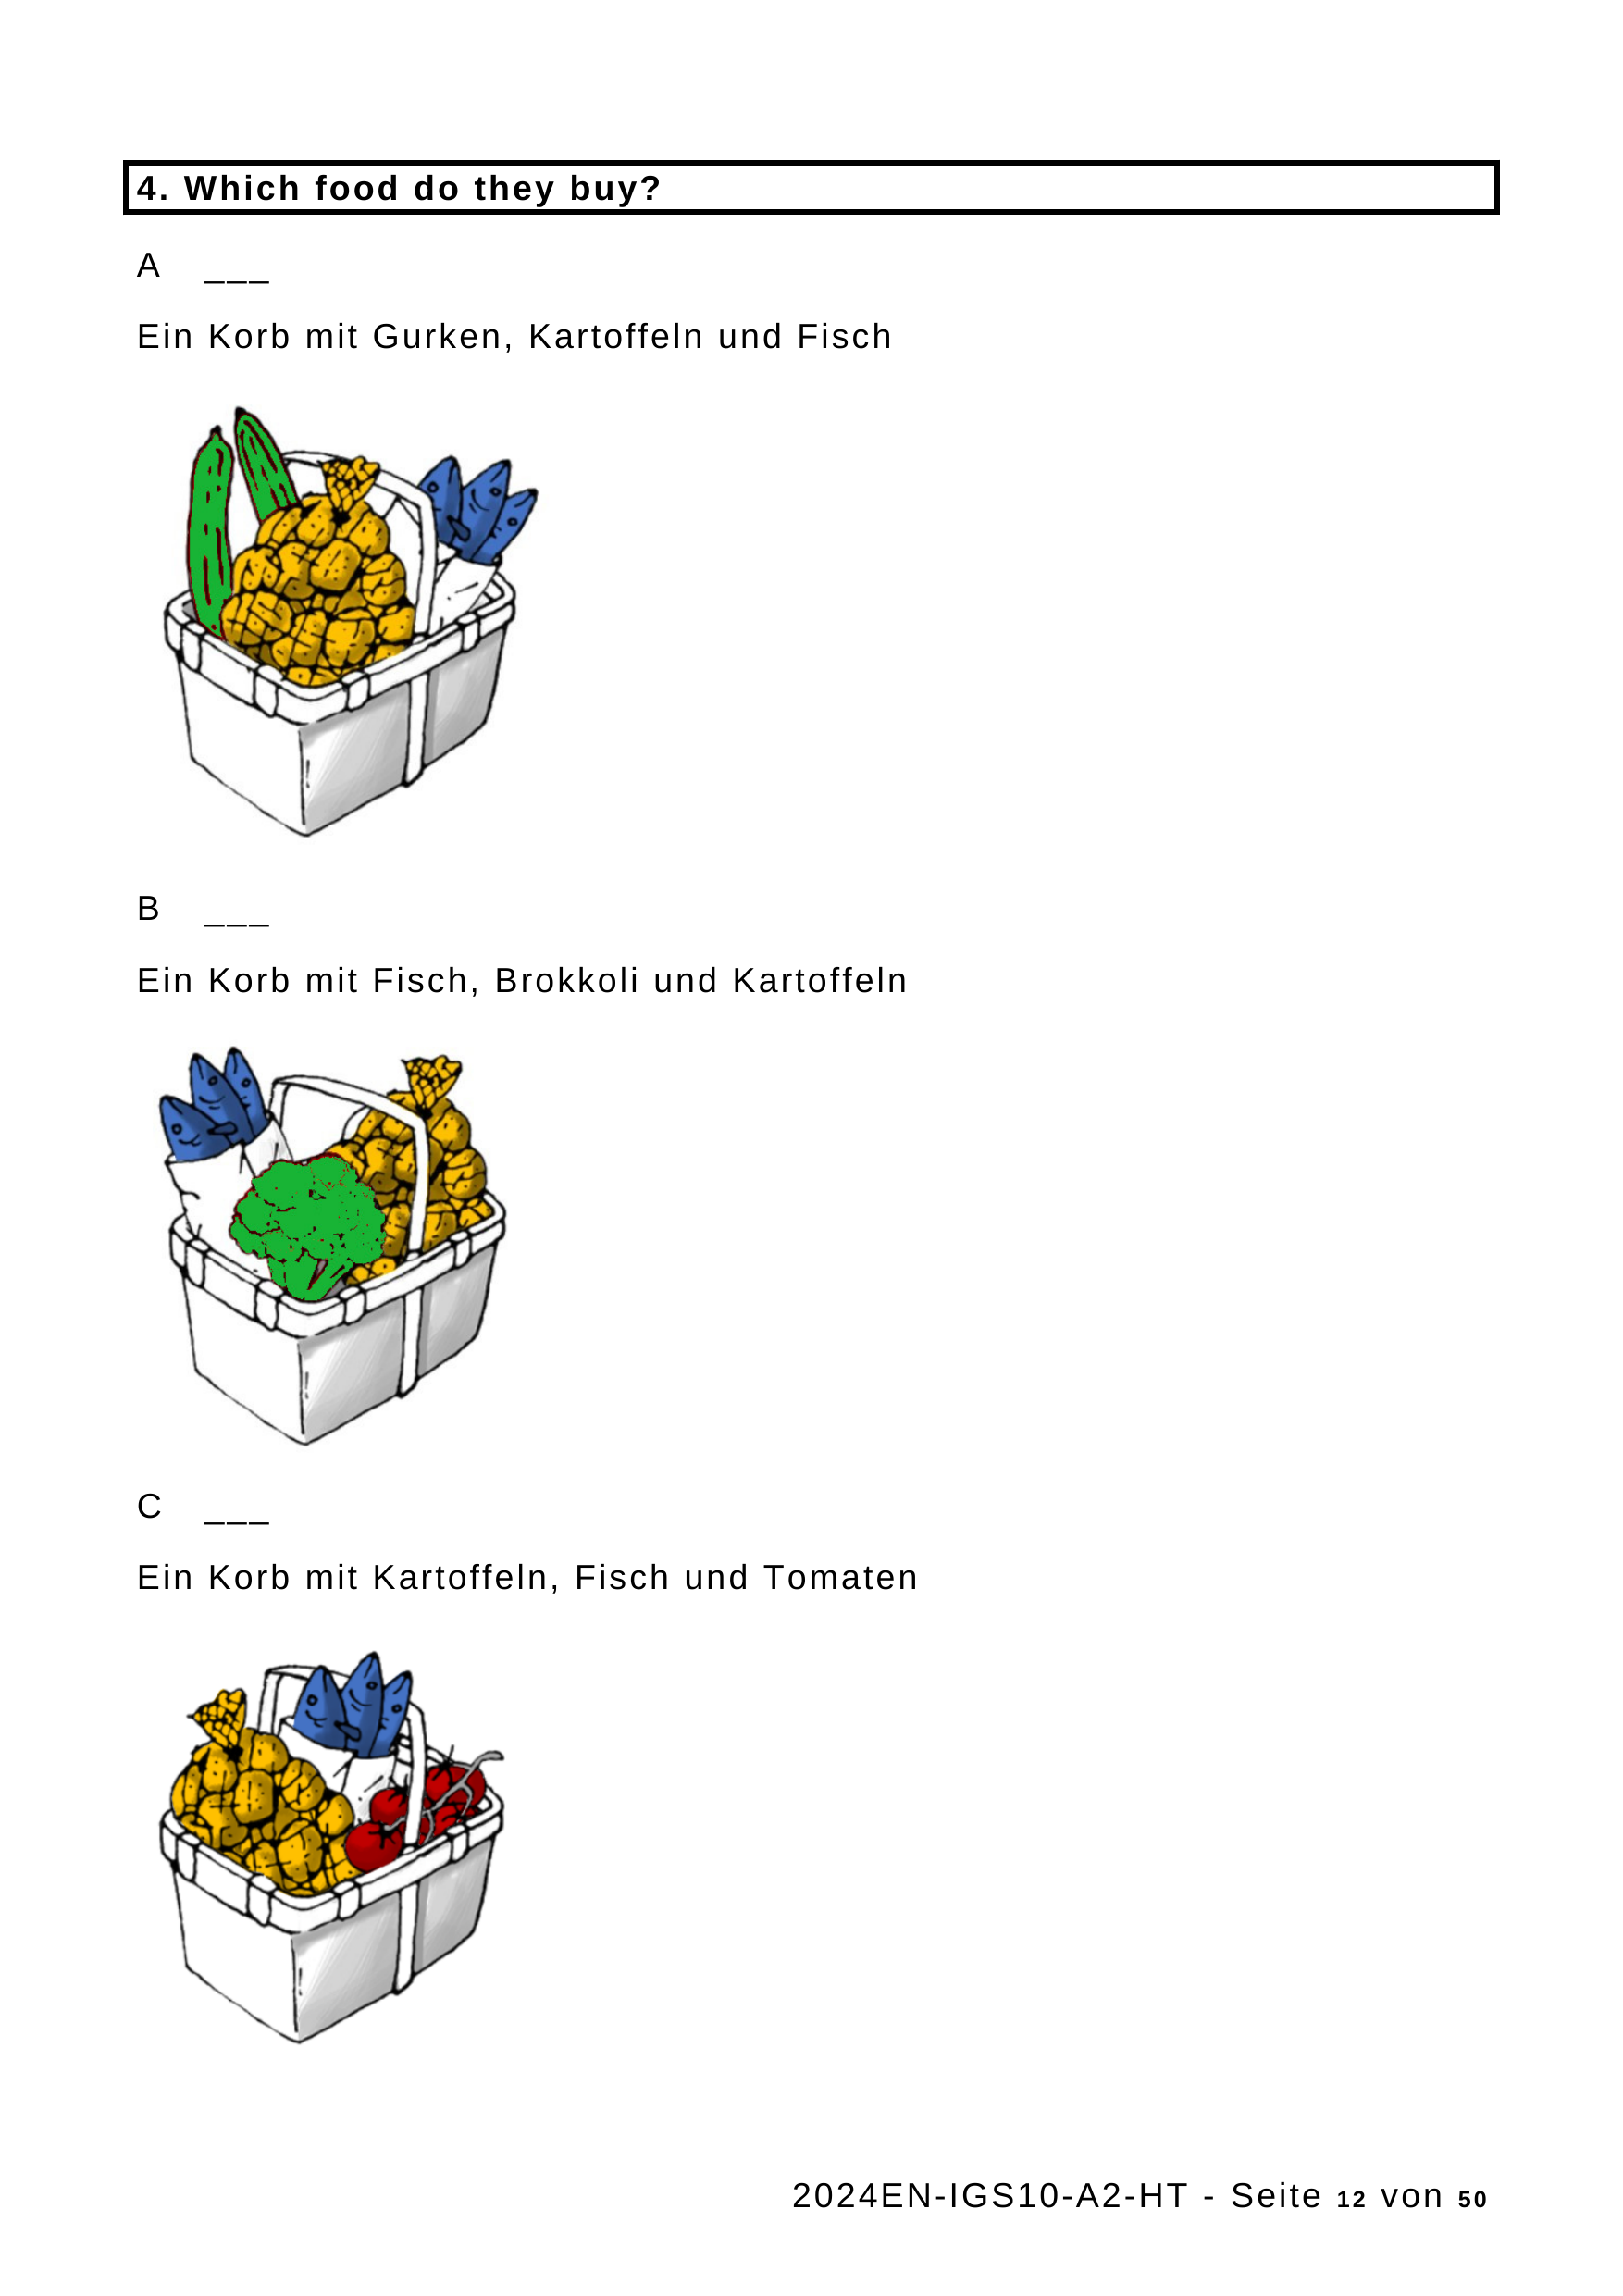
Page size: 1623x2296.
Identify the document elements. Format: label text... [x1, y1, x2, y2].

text A ___ [137, 244, 1486, 284]
text Ein Korb mit Kartoffeln, Fisch und Tomaten [137, 1558, 1486, 1597]
text Ein Korb mit Fisch, Brokkoli und Kartoffeln [137, 960, 1486, 999]
text Ein Korb mit Gurken, Kartoffeln und Fisch [137, 316, 1486, 356]
picture [136, 1629, 534, 2070]
subtitle 4. Which food do they buy? [129, 166, 1494, 209]
picture [136, 1030, 520, 1455]
text B ___ [137, 887, 1486, 928]
picture [136, 387, 569, 857]
text C ___ [137, 1486, 1486, 1526]
